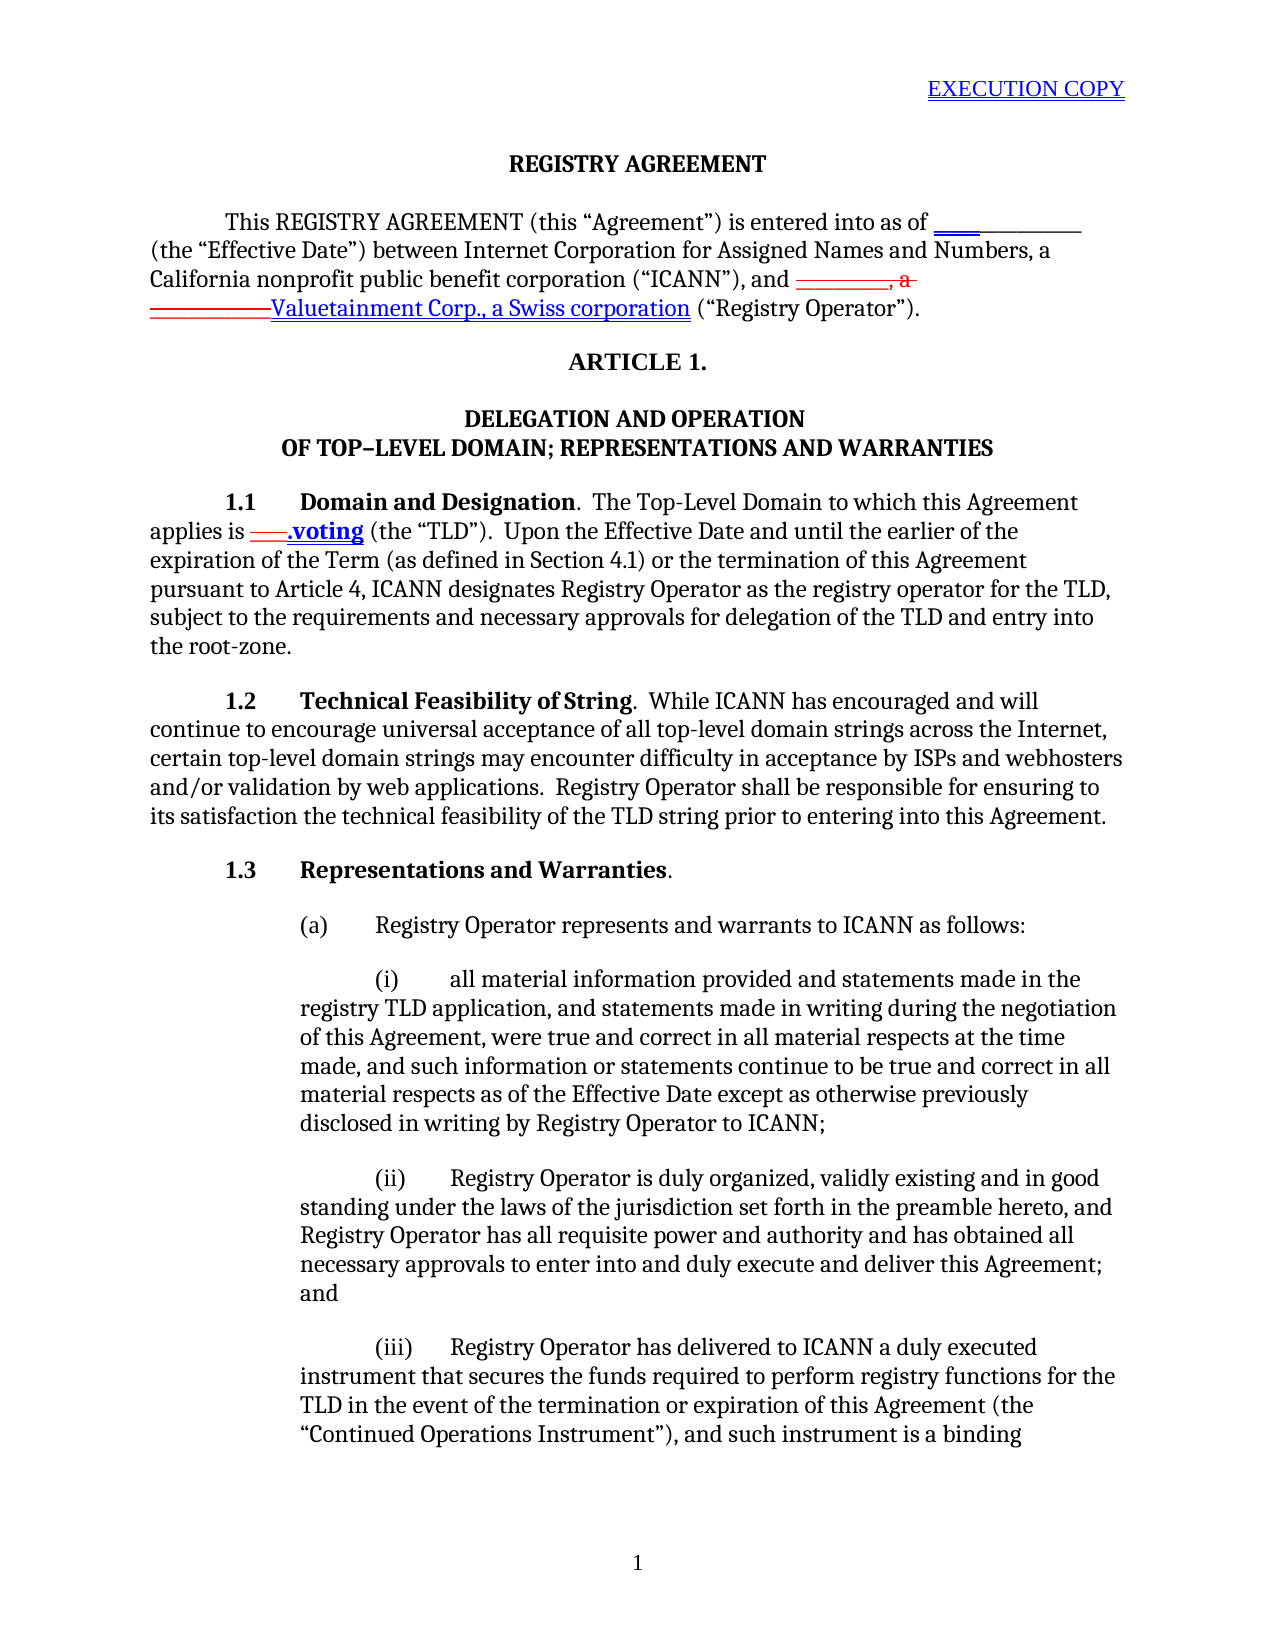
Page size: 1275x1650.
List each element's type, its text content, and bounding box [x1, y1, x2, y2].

text Registry Operator is duly organized, validly existing and in good standing under the laws of the jurisdiction set forth in the preamble hereto, and Registry Operator has all requisite power and authority and has obtained all necessary approvals to enter into and duly execute and deliver this Agreement; and [300, 1163, 1125, 1307]
text Technical Feasibility of String. While ICANN has encouraged and will continue to encourage universal acceptance of all top-level domain strings across the Internet, certain top-level domain strings may encounter difficulty in acceptance by ISPs and webhosters and/or validation by web applications. Registry Operator shall be responsible for ensuring to its satisfaction the technical feasibility of the TLD string prior to entering into this Agreement. [150, 686, 1125, 830]
text Registry Operator represents and warrants to ICANN as follows: [150, 910, 1125, 939]
text DELEGATION AND OPERATION OF TOP–LEVEL DOMAIN; REPRESENTATIONS AND WARRANTIES [150, 347, 1125, 462]
text This REGISTRY AGREEMENT (this “Agreement”) is entered into as of ________________ (the “Effective Date”) between Internet Corporation for Assigned Names and Numbers, a California nonprofit public benefit corporation (“ICANN”), and __________, a _____________Valuetainment Corp., a Swiss corporation (“Registry Operator”). [150, 207, 1125, 322]
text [300, 1332, 1125, 1448]
text Representations and Warranties. [150, 855, 1125, 885]
title REGISTRY AGREEMENT [150, 150, 1125, 179]
text all material information provided and statements made in the registry TLD application, and statements made in writing during the negotiation of this Agreement, were true and correct in all material respects at the time made, and such information or statements continue to be true and correct in all material respects as of the Effective Date except as otherwise previously disclosed in writing by Registry Operator to ICANN; [300, 964, 1125, 1138]
text Domain and Designation. The Top-Level Domain to which this Agreement applies is ____.voting (the “TLD”). Upon the Effective Date and until the earlier of the expiration of the Term (as defined in Section 4.1) or the termination of this Agreement pursuant to Article 4, ICANN designates Registry Operator as the registry operator for the TLD, subject to the requirements and necessary approvals for delegation of the TLD and entry into the root-zone. [150, 487, 1125, 661]
